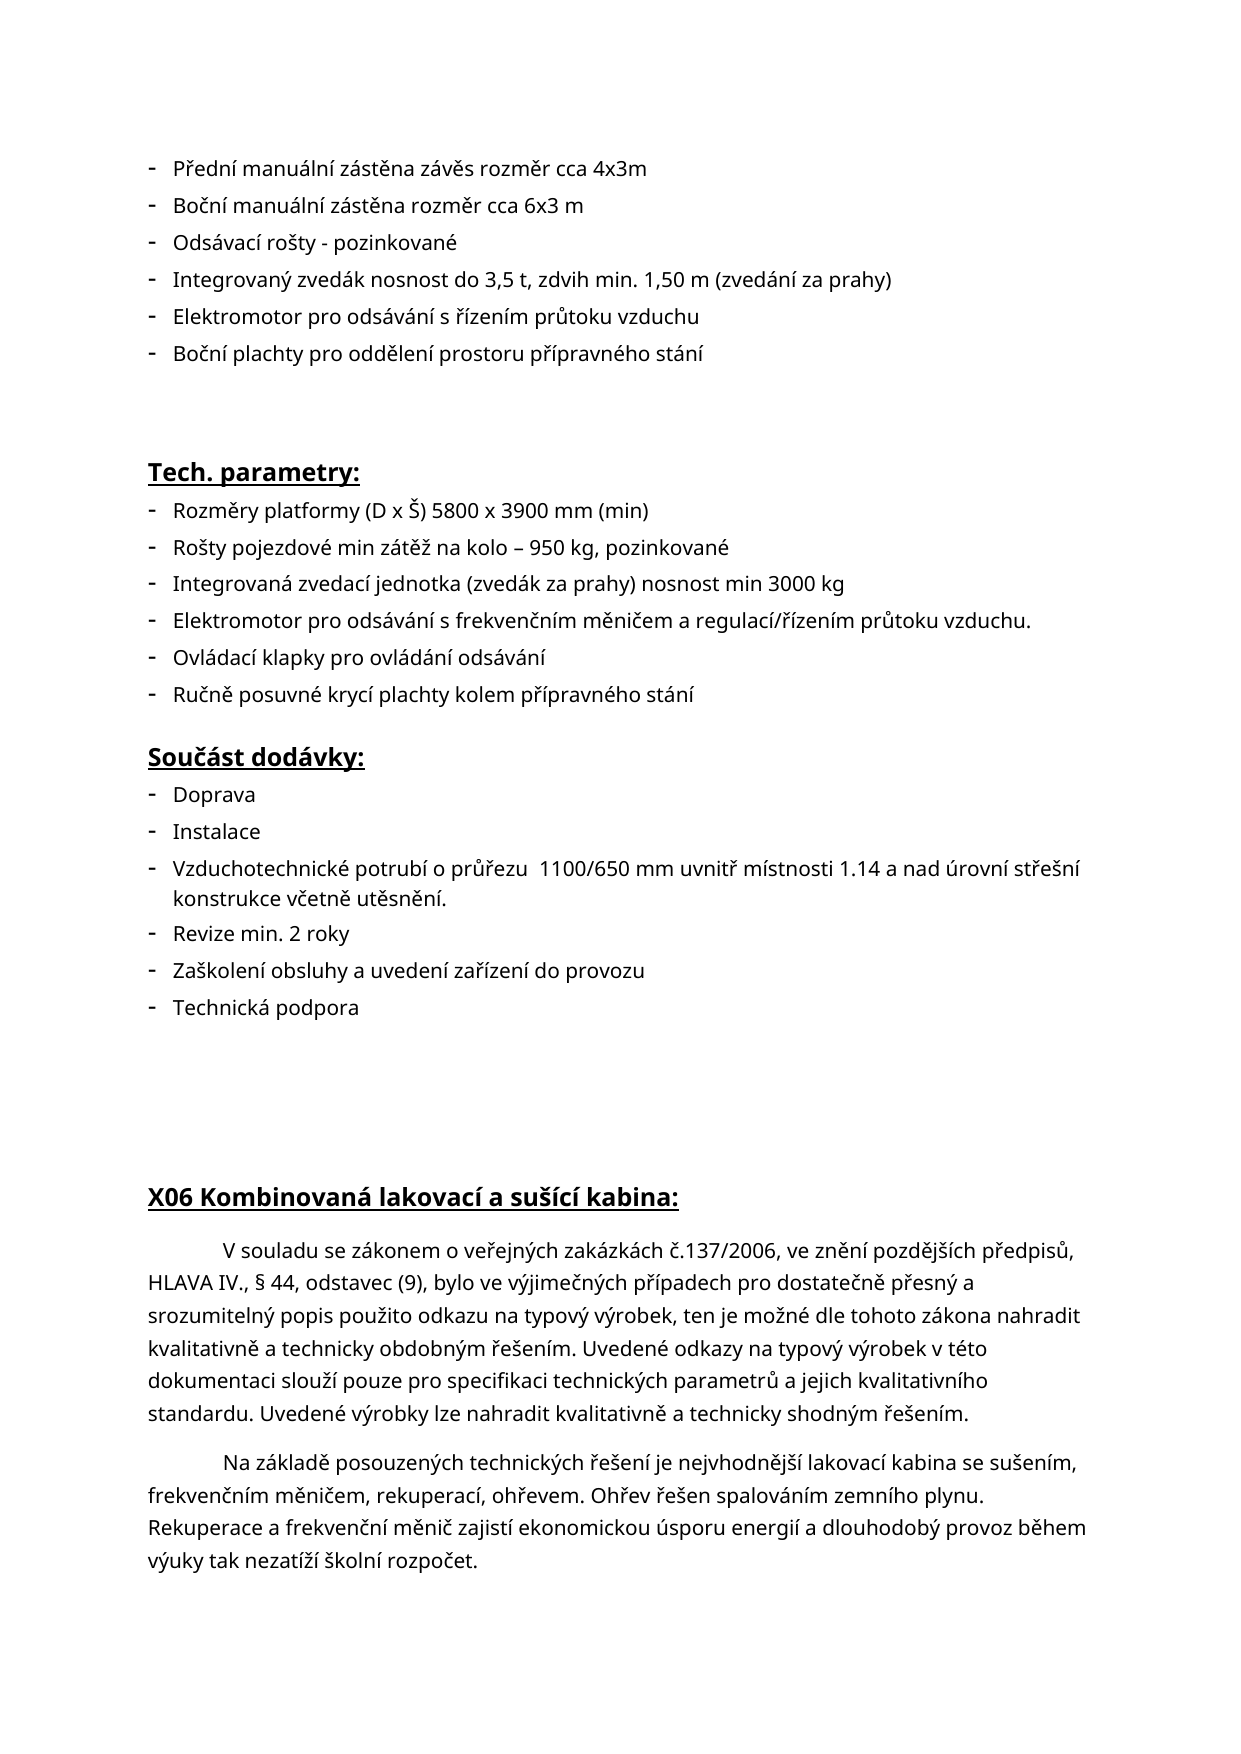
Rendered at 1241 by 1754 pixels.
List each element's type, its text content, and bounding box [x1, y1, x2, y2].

list Zaškolení obsluhy a uvedení zařízení do provozu [148, 949, 1093, 986]
list Boční manuální zástěna rozměr cca 6x3 m [148, 184, 1093, 221]
list Vzduchotechnické potrubí o průřezu 1100/650 mm uvnitř místnosti 1.14 a nad úrovní střešní konstrukce včetně utěsnění. [148, 847, 1093, 912]
list Boční plachty pro oddělení prostoru přípravného stání [148, 332, 1093, 369]
list Ručně posuvné krycí plachty kolem přípravného stání [148, 673, 1093, 710]
list Technická podpora [148, 986, 1093, 1023]
list Revize min. 2 roky [148, 912, 1093, 949]
text Tech. parametry: [148, 455, 1093, 489]
list Instalace [148, 810, 1093, 847]
list Přední manuální zástěna závěs rozměr cca 4x3m [148, 148, 1093, 184]
list Integrovaná zvedací jednotka (zvedák za prahy) nosnost min 3000 kg [148, 563, 1093, 600]
list Ovládací klapky pro ovládání odsávání [148, 637, 1093, 673]
text Součást dodávky: [148, 739, 1093, 773]
list Rozměry platformy (D x Š) 5800 x 3900 mm (min) [148, 489, 1093, 526]
list Rošty pojezdové min zátěž na kolo – 950 kg, pozinkované [148, 526, 1093, 563]
list Elektromotor pro odsávání s řízením průtoku vzduchu [148, 295, 1093, 332]
list Integrovaný zvedák nosnost do 3,5 t, zdvih min. 1,50 m (zvedání za prahy) [148, 258, 1093, 295]
list Elektromotor pro odsávání s frekvenčním měničem a regulací/řízením průtoku vzduchu. [148, 600, 1093, 637]
list Odsávací rošty - pozinkované [148, 221, 1093, 258]
list Doprava [148, 773, 1093, 810]
text V souladu se zákonem o veřejných zakázkách č.137/2006, ve znění pozdějších předpisů, HLAVA IV., § 44, odstavec (9), bylo ve výjimečných případech pro dostatečně přesný a srozumitelný popis použito odkazu na typový výrobek, ten je možné dle tohoto zákona nahradit kvalitativně a technicky obdobným řešením. Uvedené odkazy na typový výrobek v této dokumentaci slouží pouze pro specifikaci technických parametrů a jejich kvalitativního standardu. Uvedené výrobky lze nahradit kvalitativně a technicky shodným řešením. [148, 1236, 1093, 1427]
text X06 Kombinovaná lakovací a sušící kabina: [148, 1180, 1093, 1214]
text Na základě posouzených technických řešení je nejvhodnější lakovací kabina se sušením, frekvenčním měničem, rekuperací, ohřevem. Ohřev řešen spalováním zemního plynu. Rekuperace a frekvenční měnič zajistí ekonomickou úsporu energií a dlouhodobý provoz během výuky tak nezatíží školní rozpočet. [148, 1448, 1093, 1574]
